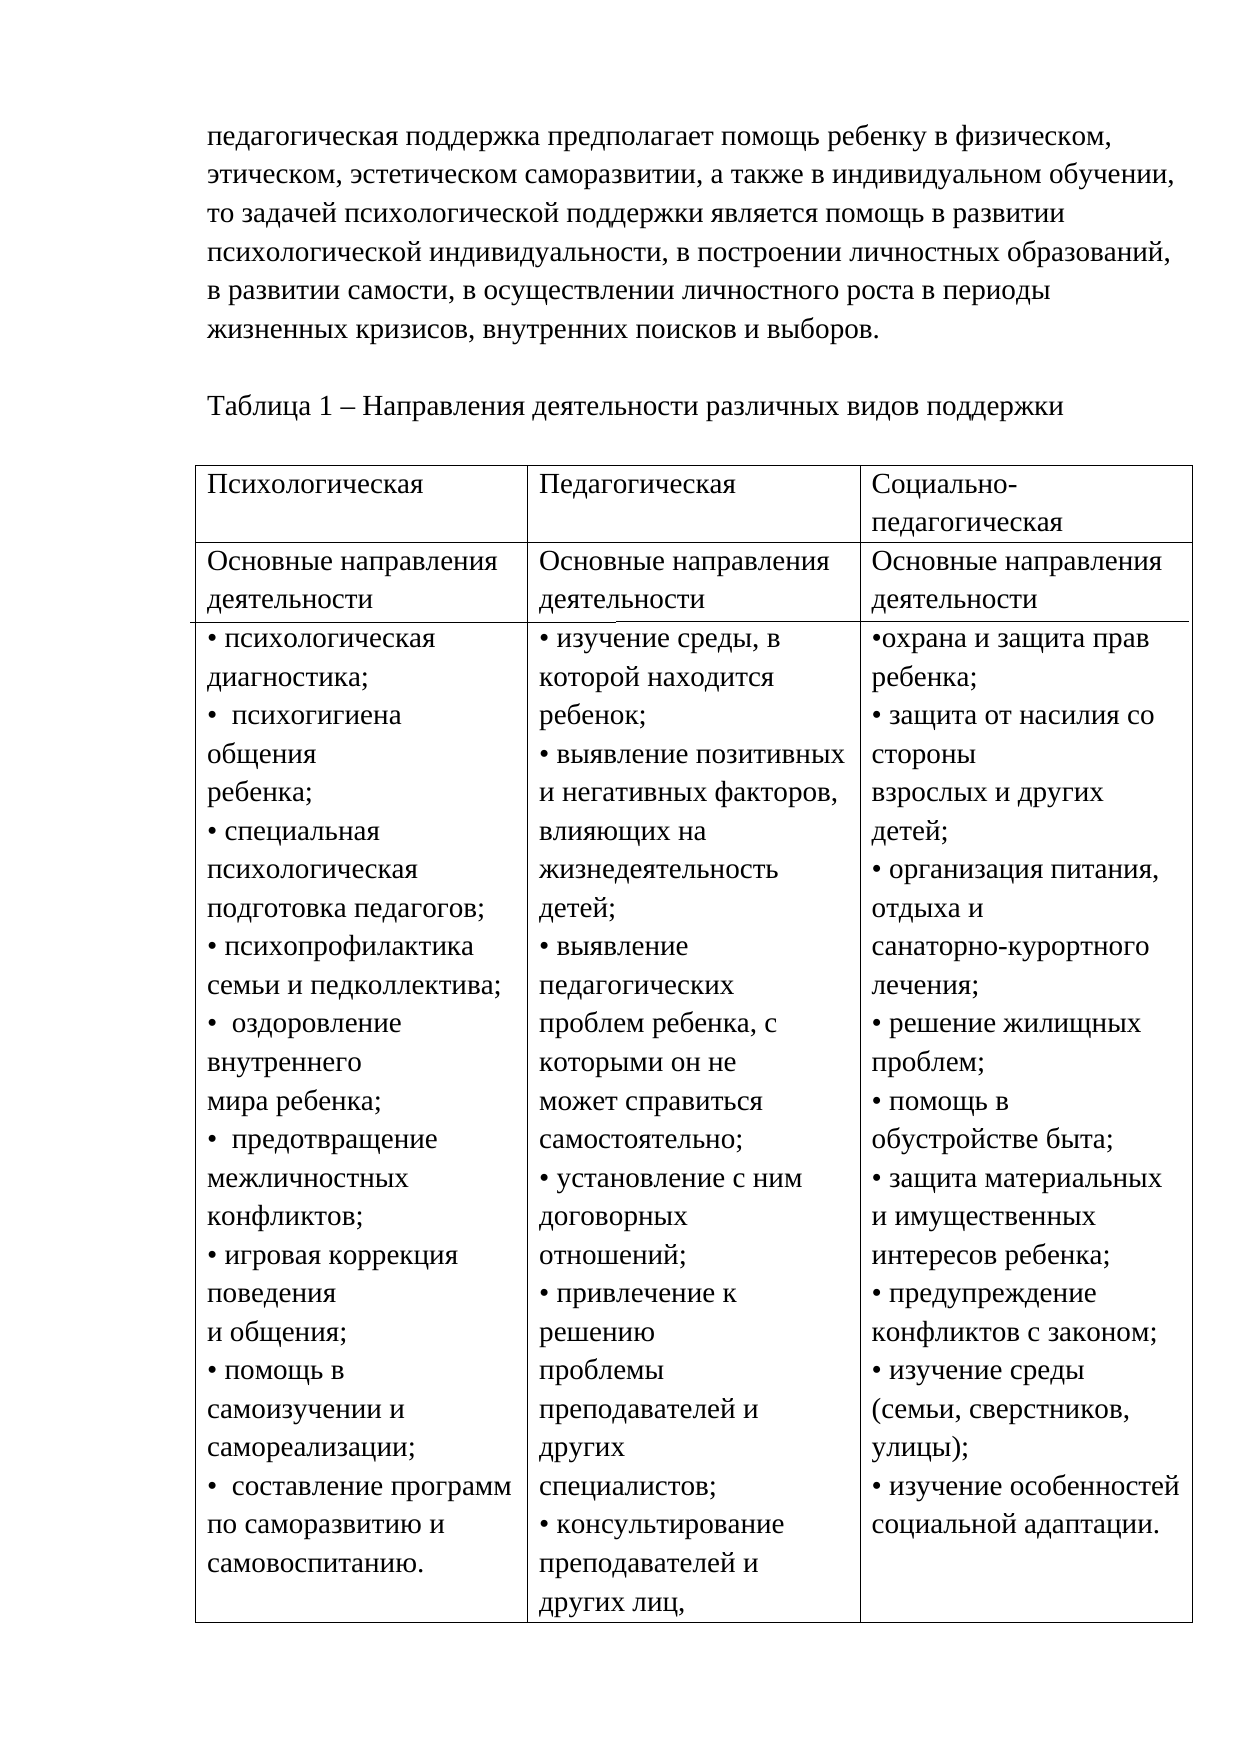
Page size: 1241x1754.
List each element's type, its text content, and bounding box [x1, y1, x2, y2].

text Таблица 1 – Направления деятельности различных видов поддержки [207, 388, 1181, 421]
table_header Социально-педагогическая [861, 466, 1192, 542]
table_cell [861, 543, 1192, 1622]
table_header Психологическая [196, 466, 527, 542]
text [207, 118, 1181, 344]
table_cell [528, 543, 860, 1622]
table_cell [196, 623, 527, 1622]
table_header Педагогическая [528, 466, 860, 542]
